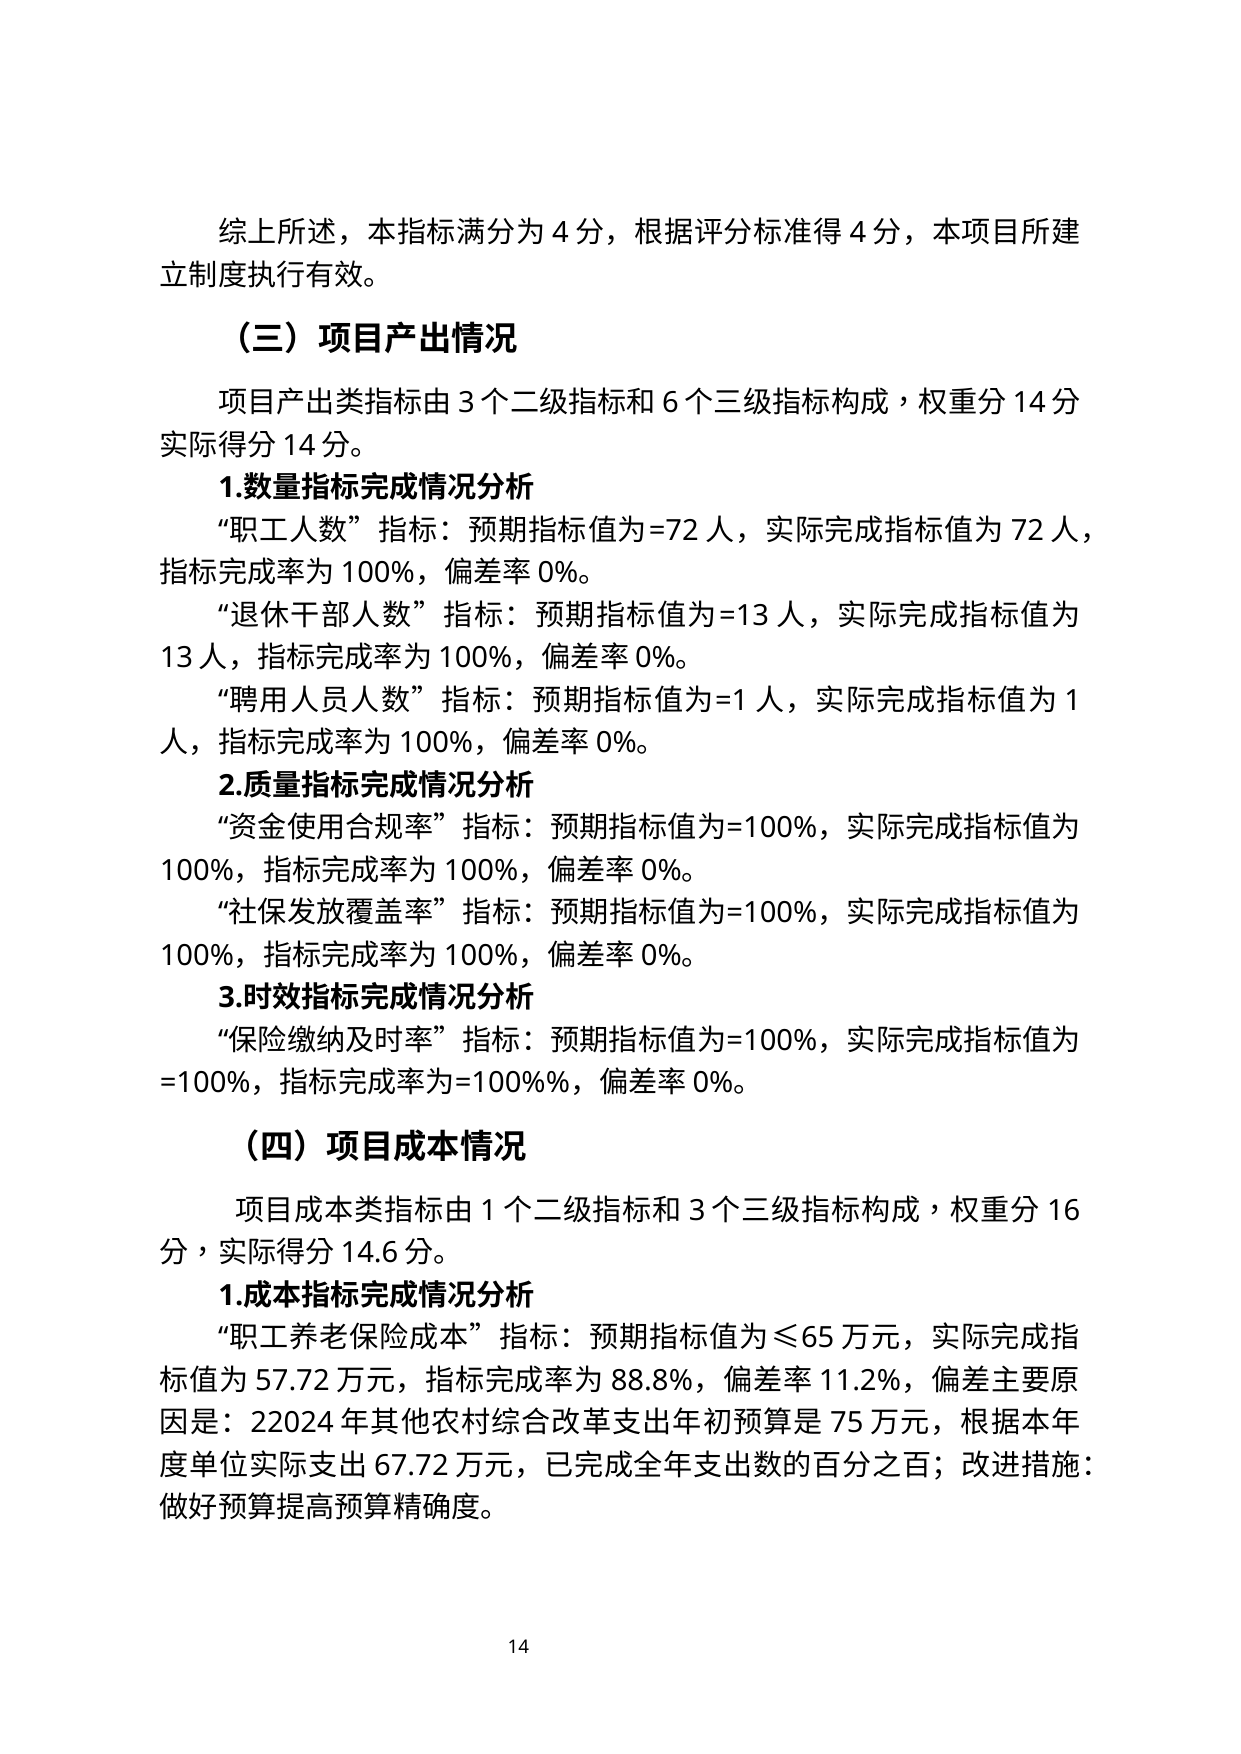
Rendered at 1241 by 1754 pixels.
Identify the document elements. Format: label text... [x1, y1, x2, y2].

subtitle （三）项目产出情况 [218, 294, 1081, 379]
text “资金使用合规率”指标：预期指标值为=100%，实际完成指标值为100%，指标完成率为100%，偏差率0%。 [159, 804, 1081, 889]
subtitle 2.质量指标完成情况分析 [159, 761, 1081, 804]
text “职工养老保险成本”指标：预期指标值为≤65万元，实际完成指标值为57.72万元，指标完成率为88.8%，偏差率11.2%，偏差主要原因是：22024年其他农村综合改革支出年初预算是75万元，根据本年度单位实际支出67.72万元，已完成全年支出数的百分之百；改进措施：做好预算提高预算精确度。 [159, 1314, 1081, 1526]
text “保险缴纳及时率”指标：预期指标值为=100%，实际完成指标值为=100%，指标完成率为=100%%，偏差率0%。 [159, 1016, 1081, 1101]
text 项目产出类指标由3个二级指标和6个三级指标构成，权重分14分，实际得分14分。 [159, 379, 1081, 464]
subtitle 1.成本指标完成情况分析 [159, 1271, 1081, 1314]
subtitle 1.数量指标完成情况分析 [159, 464, 1081, 506]
text 项目成本类指标由1个二级指标和3个三级指标构成，权重分16分，实际得分14.6分。 [159, 1186, 1081, 1271]
subtitle 3.时效指标完成情况分析 [159, 974, 1081, 1016]
text “社保发放覆盖率”指标：预期指标值为=100%，实际完成指标值为100%，指标完成率为100%，偏差率0%。 [159, 889, 1081, 974]
subtitle （四）项目成本情况 [159, 1101, 1081, 1186]
text 综上所述，本指标满分为4分，根据评分标准得4分，本项目所建立制度执行有效。 [159, 209, 1081, 294]
text “职工人数”指标：预期指标值为=72人，实际完成指标值为72人，指标完成率为100%，偏差率0%。 [159, 506, 1081, 591]
text “退休干部人数”指标：预期指标值为=13人，实际完成指标值为13人，指标完成率为100%，偏差率0%。 [159, 591, 1081, 676]
text “聘用人员人数”指标：预期指标值为=1人，实际完成指标值为1人，指标完成率为100%，偏差率0%。 [159, 676, 1081, 761]
